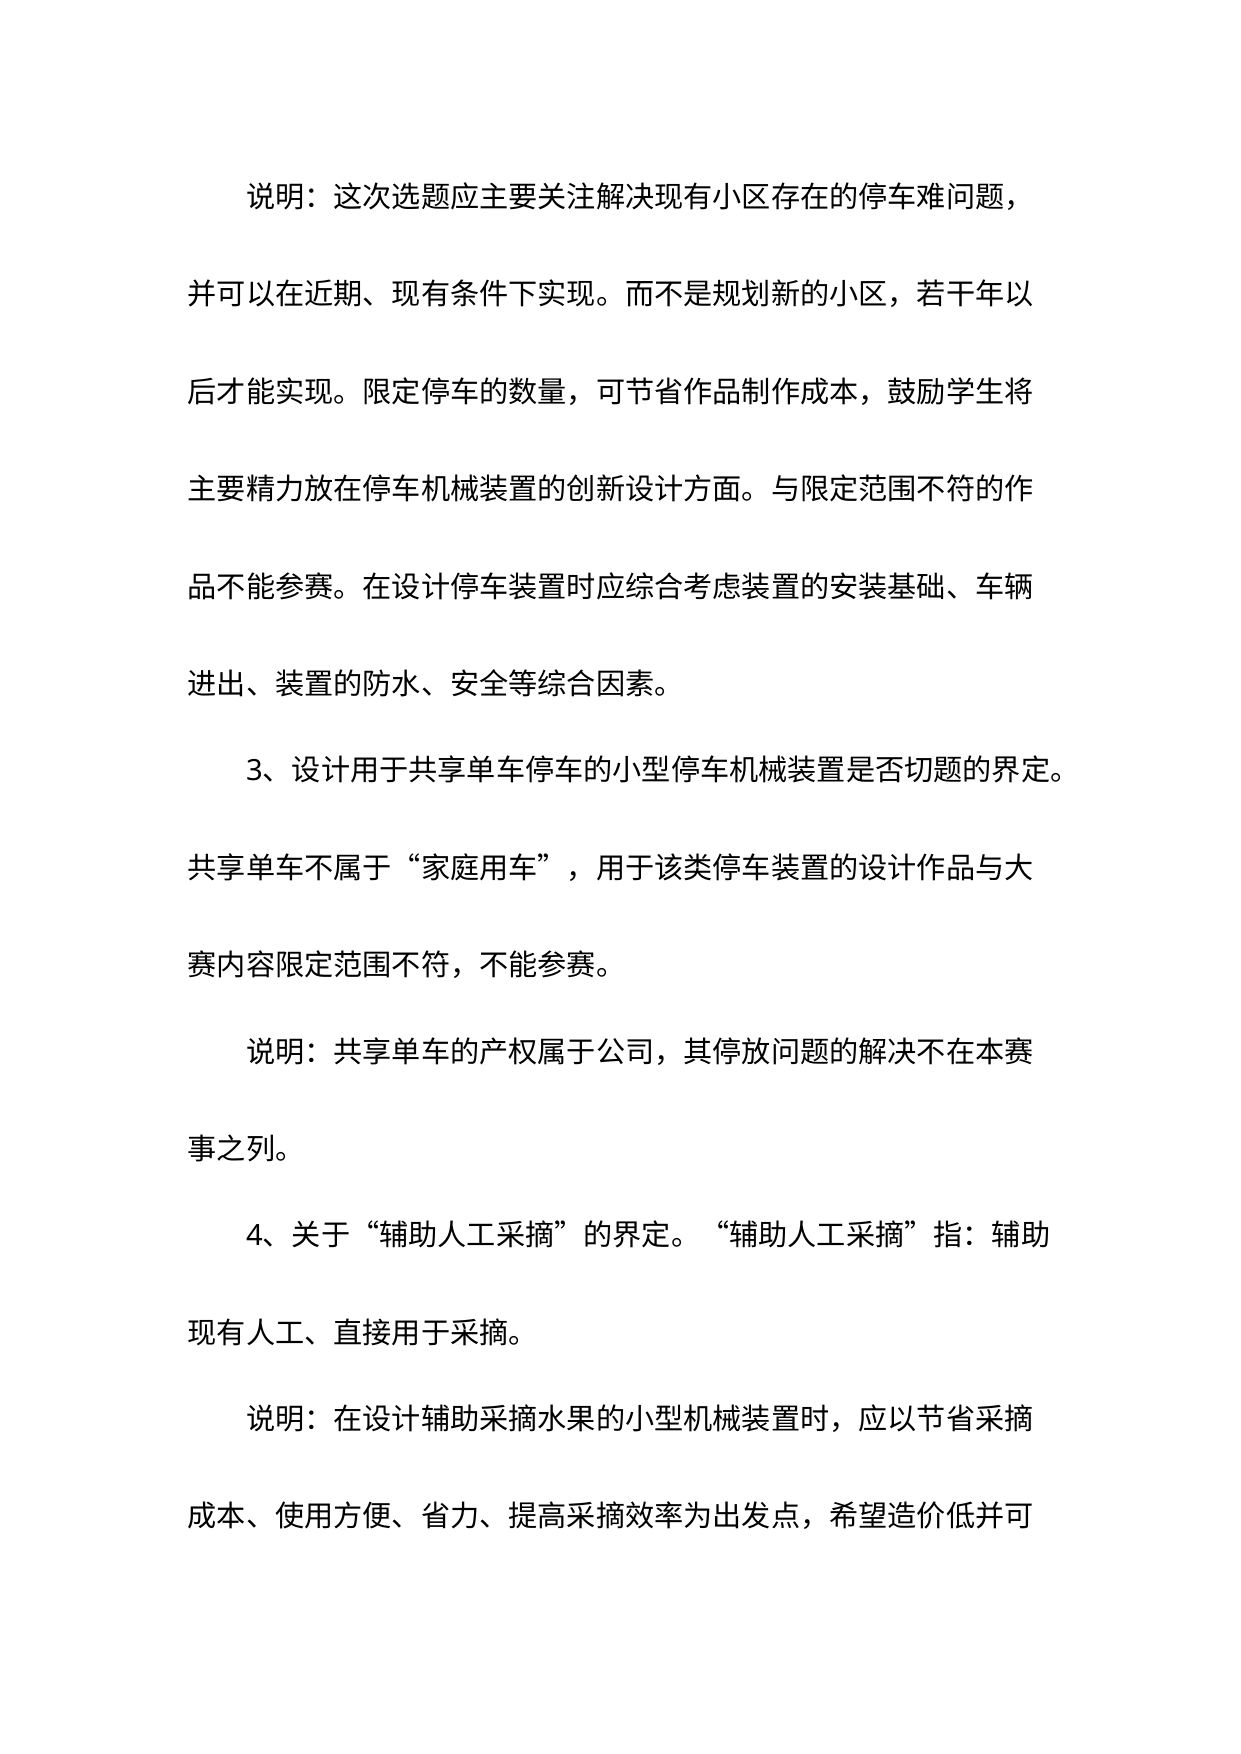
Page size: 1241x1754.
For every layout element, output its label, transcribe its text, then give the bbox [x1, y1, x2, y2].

list 关于“辅助人工采摘”的界定。“辅助人工采摘”指：辅助现有人工、直接用于采摘。 [187, 1200, 1053, 1363]
text 说明：共享单车的产权属于公司，其停放问题的解决不在本赛事之列。 [187, 1017, 1053, 1179]
text 说明：这次选题应主要关注解决现有小区存在的停车难问题，并可以在近期、现有条件下实现。而不是规划新的小区，若干年以后才能实现。限定停车的数量，可节省作品制作成本，鼓励学生将主要精力放在停车机械装置的创新设计方面。与限定范围不符的作品不能参赛。在设计停车装置时应综合考虑装置的安装基础、车辆进出、装置的防水、安全等综合因素。 [187, 162, 1053, 714]
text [187, 1384, 1053, 1547]
list 设计用于共享单车停车的小型停车机械装置是否切题的界定。共享单车不属于“家庭用车”，用于该类停车装置的设计作品与大赛内容限定范围不符，不能参赛。 [187, 736, 1053, 996]
